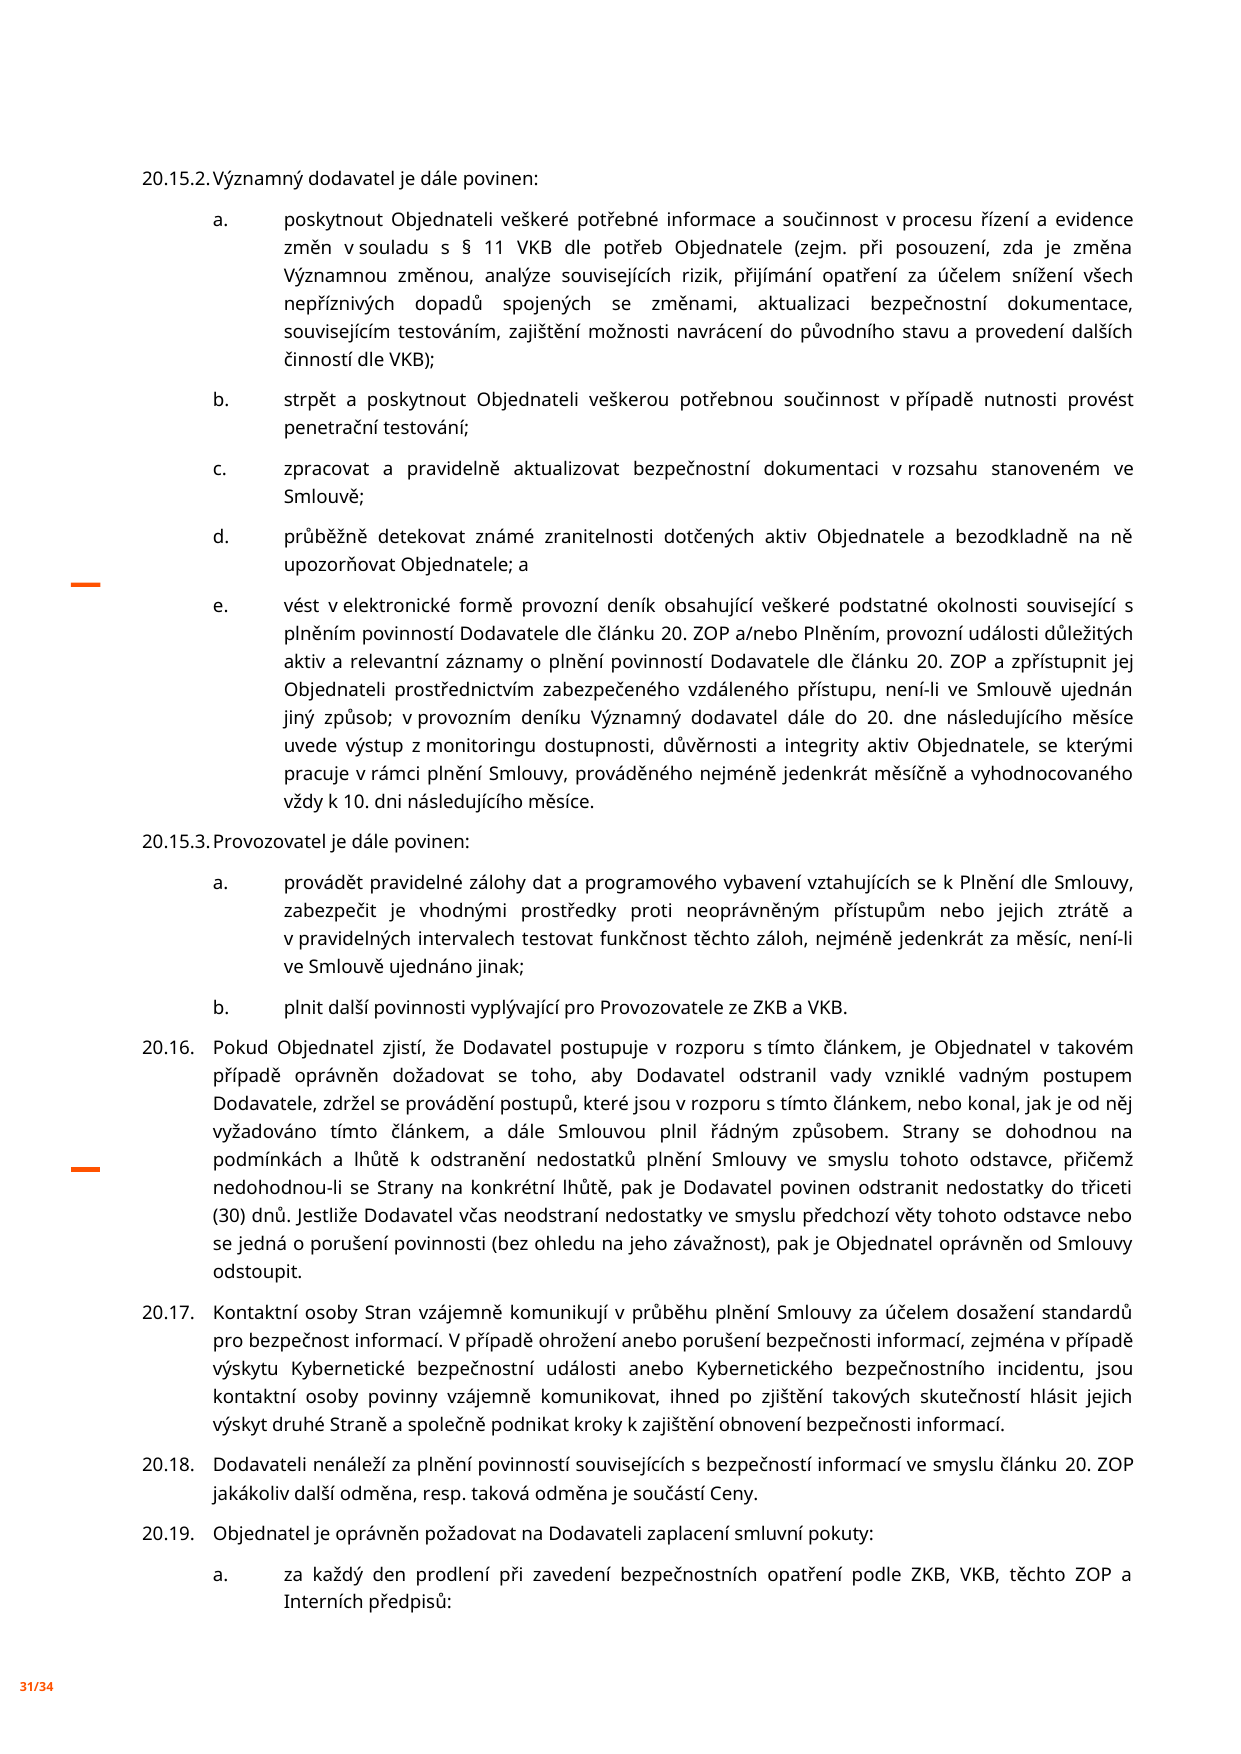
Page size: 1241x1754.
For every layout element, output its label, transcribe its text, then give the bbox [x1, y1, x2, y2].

text Kontaktní osoby Stran vzájemně komunikují v průběhu plnění Smlouvy za účelem dosažení standardů pro bezpečnost informací. V případě ohrožení anebo porušení bezpečnosti informací, zejména v případě výskytu Kybernetické bezpečnostní události anebo Kybernetického bezpečnostního incidentu, jsou kontaktní osoby povinny vzájemně komunikovat, ihned po zjištění takových skutečností hlásit jejich výskyt druhé Straně a společně podnikat kroky k zajištění obnovení bezpečnosti informací. [142, 1299, 1134, 1437]
text Pokud Objednatel zjistí, že Dodavatel postupuje v rozporu s tímto článkem, je Objednatel v takovém případě oprávněn dožadovat se toho, aby Dodavatel odstranil vady vzniklé vadným postupem Dodavatele, zdržel se provádění postupů, které jsou v rozporu s tímto článkem, nebo konal, jak je od něj vyžadováno tímto článkem, a dále Smlouvou plnil řádným způsobem. Strany se dohodnou na podmínkách a lhůtě k odstranění nedostatků plnění Smlouvy ve smyslu tohoto odstavce, přičemž nedohodnou-li se Strany na konkrétní lhůtě, pak je Dodavatel povinen odstranit nedostatky do třiceti (30) dnů. Jestliže Dodavatel včas neodstraní nedostatky ve smyslu předchozí věty tohoto odstavce nebo se jedná o porušení povinnosti (bez ohledu na jeho závažnost), pak je Objednatel oprávněn od Smlouvy odstoupit. [142, 1034, 1134, 1284]
text provádět pravidelné zálohy dat a programového vybavení vztahujících se k Plnění dle Smlouvy, zabezpečit je vhodnými prostředky proti neoprávněným přístupům nebo jejich ztrátě a v pravidelných intervalech testovat funkčnost těchto záloh, nejméně jedenkrát za měsíc, není-li ve Smlouvě ujednáno jinak; [213, 869, 1134, 979]
text strpět a poskytnout Objednateli veškerou potřebnou součinnost v případě nutnosti provést penetrační testování; [213, 387, 1134, 440]
text plnit další povinnosti vyplývající pro Provozovatele ze ZKB a VKB. [213, 994, 1134, 1019]
text Významný dodavatel je dále povinen: [142, 165, 1134, 191]
text poskytnout Objednateli veškeré potřebné informace a součinnost v procesu řízení a evidence změn v souladu s § 11 VKB dle potřeb Objednatele (zejm. při posouzení, zda je změna Významnou změnou, analýze souvisejících rizik, přijímání opatření za účelem snížení všech nepříznivých dopadů spojených se změnami, aktualizaci bezpečnostní dokumentace, souvisejícím testováním, zajištění možnosti navrácení do původního stavu a provedení dalších činností dle VKB); [213, 206, 1134, 372]
text vést v elektronické formě provozní deník obsahující veškeré podstatné okolnosti související s plněním povinností Dodavatele dle článku 20. ZOP a/nebo Plněním, provozní události důležitých aktiv a relevantní záznamy o plnění povinností Dodavatele dle článku 20. ZOP a zpřístupnit jej Objednateli prostřednictvím zabezpečeného vzdáleného přístupu, není-li ve Smlouvě ujednán jiný způsob; v provozním deníku Významný dodavatel dále do 20. dne následujícího měsíce uvede výstup z monitoringu dostupnosti, důvěrnosti a integrity aktiv Objednatele, se kterými pracuje v rámci plnění Smlouvy, prováděného nejméně jedenkrát měsíčně a vyhodnocovaného vždy k 10. dni následujícího měsíce. [213, 592, 1134, 814]
text Dodavateli nenáleží za plnění povinností souvisejících s bezpečností informací ve smyslu článku 20. ZOP jakákoliv další odměna, resp. taková odměna je součástí Ceny. [142, 1452, 1134, 1505]
text za každý den prodlení při zavedení bezpečnostních opatření podle ZKB, VKB, těchto ZOP a Interních předpisů: [213, 1561, 1134, 1614]
text Objednatel je oprávněn požadovat na Dodavateli zaplacení smluvní pokuty: [142, 1520, 1134, 1546]
text Provozovatel je dále povinen: [142, 829, 1134, 854]
text průběžně detekovat známé zranitelnosti dotčených aktiv Objednatele a bezodkladně na ně upozorňovat Objednatele; a [213, 524, 1134, 577]
text zpracovat a pravidelně aktualizovat bezpečnostní dokumentaci v rozsahu stanoveném ve Smlouvě; [213, 455, 1134, 509]
